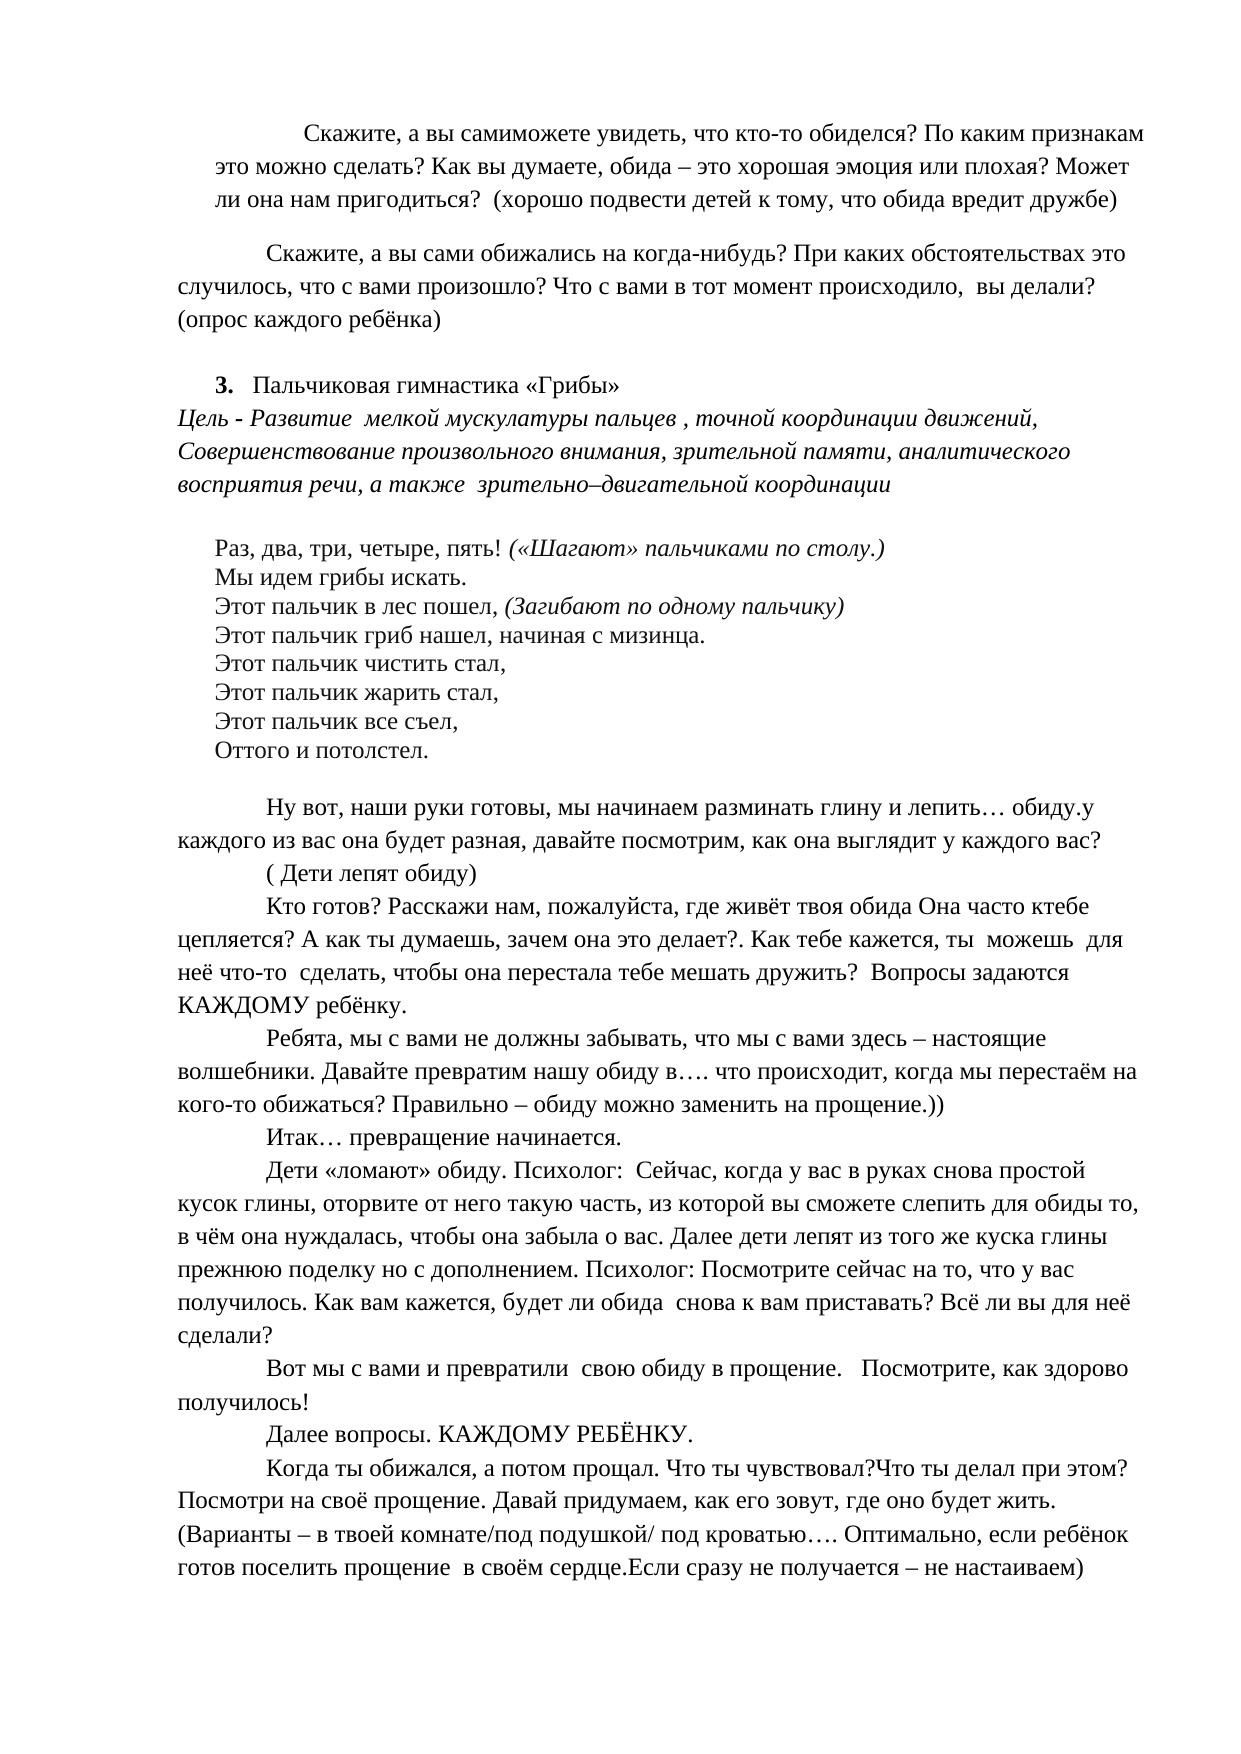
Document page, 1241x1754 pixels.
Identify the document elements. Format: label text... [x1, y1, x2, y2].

text Мы идем грибы искать. [177, 562, 1152, 591]
text Цель - Развитие мелкой мускулатуры пальцев , точной координации движений, Совершенствование произвольного внимания, зрительной памяти, аналитического восприятия речи, а также зрительно–двигательной координации [177, 403, 1152, 498]
text Итак… превращение начинается. [177, 1122, 1152, 1151]
text Оттого и потолстел. [177, 735, 1152, 763]
text Этот пальчик все съел, [177, 706, 1152, 735]
text Ну вот, наши руки готовы, мы начинаем разминать глину и лепить… обиду.у каждого из вас она будет разная, давайте посмотрим, как она выглядит у каждого вас? [177, 792, 1152, 854]
text ( Дети лепят обиду) [177, 858, 1152, 887]
text Скажите, а вы самиможете увидеть, что кто-то обиделся? По каким признакам это можно сделать? Как вы думаете, обида – это хорошая эмоция или плохая? Может ли она нам пригодиться? (хорошо подвести детей к тому, что обида вредит дружбе) [215, 118, 1152, 213]
text Этот пальчик жарить стал, [177, 677, 1152, 706]
text Далее вопросы. КАЖДОМУ РЕБЁНКУ. [177, 1419, 1152, 1448]
list Пальчиковая гимнастика «Грибы» [215, 370, 1152, 399]
text Этот пальчик гриб нашел, начиная с мизинца. [177, 620, 1152, 648]
text Когда ты обижался, а потом прощал. Что ты чувствовал?Что ты делал при этом? Посмотри на своё прощение. Давай придумаем, как его зовут, где оно будет жить. (Варианты – в твоей комнате/под подушкой/ под кроватью…. Оптимально, если ребёнок готов поселить прощение в своём сердце.Если сразу не получается – не настаиваем) [177, 1453, 1152, 1580]
text Кто готов? Расскажи нам, пожалуйста, где живёт твоя обида Она часто ктебе цепляется? А как ты думаешь, зачем она это делает?. Как тебе кажется, ты можешь для неё что-то сделать, чтобы она перестала тебе мешать дружить? Вопросы задаются КАЖДОМУ ребёнку. [177, 891, 1152, 1019]
text Этот пальчик чистить стал, [177, 648, 1152, 677]
text Вот мы с вами и превратили свою обиду в прощение. Посмотрите, как здорово получилось! [177, 1353, 1152, 1415]
text Раз, два, три, четыре, пять! («Шагают» пальчиками по столу.) [177, 533, 1152, 562]
text Дети «ломают» обиду. Психолог: Сейчас, когда у вас в руках снова простой кусок глины, оторвите от него такую часть, из которой вы сможете слепить для обиды то, в чём она нуждалась, чтобы она забыла о вас. Далее дети лепят из того же куска глины прежнюю поделку но с дополнением. Психолог: Посмотрите сейчас на то, что у вас получилось. Как вам кажется, будет ли обида снова к вам приставать? Всё ли вы для неё сделали? [177, 1155, 1152, 1349]
text Скажите, а вы сами обижались на когда-нибудь? При каких обстоятельствах это случилось, что с вами произошло? Что с вами в тот момент происходило, вы делали?(опрос каждого ребёнка) [177, 238, 1152, 333]
text Ребята, мы с вами не должны забывать, что мы с вами здесь – настоящие волшебники. Давайте превратим нашу обиду в…. что происходит, когда мы перестаём на кого-то обижаться? Правильно – обиду можно заменить на прощение.)) [177, 1023, 1152, 1118]
text Этот пальчик в лес пошел, (Загибают по одному пальчику) [177, 591, 1152, 620]
